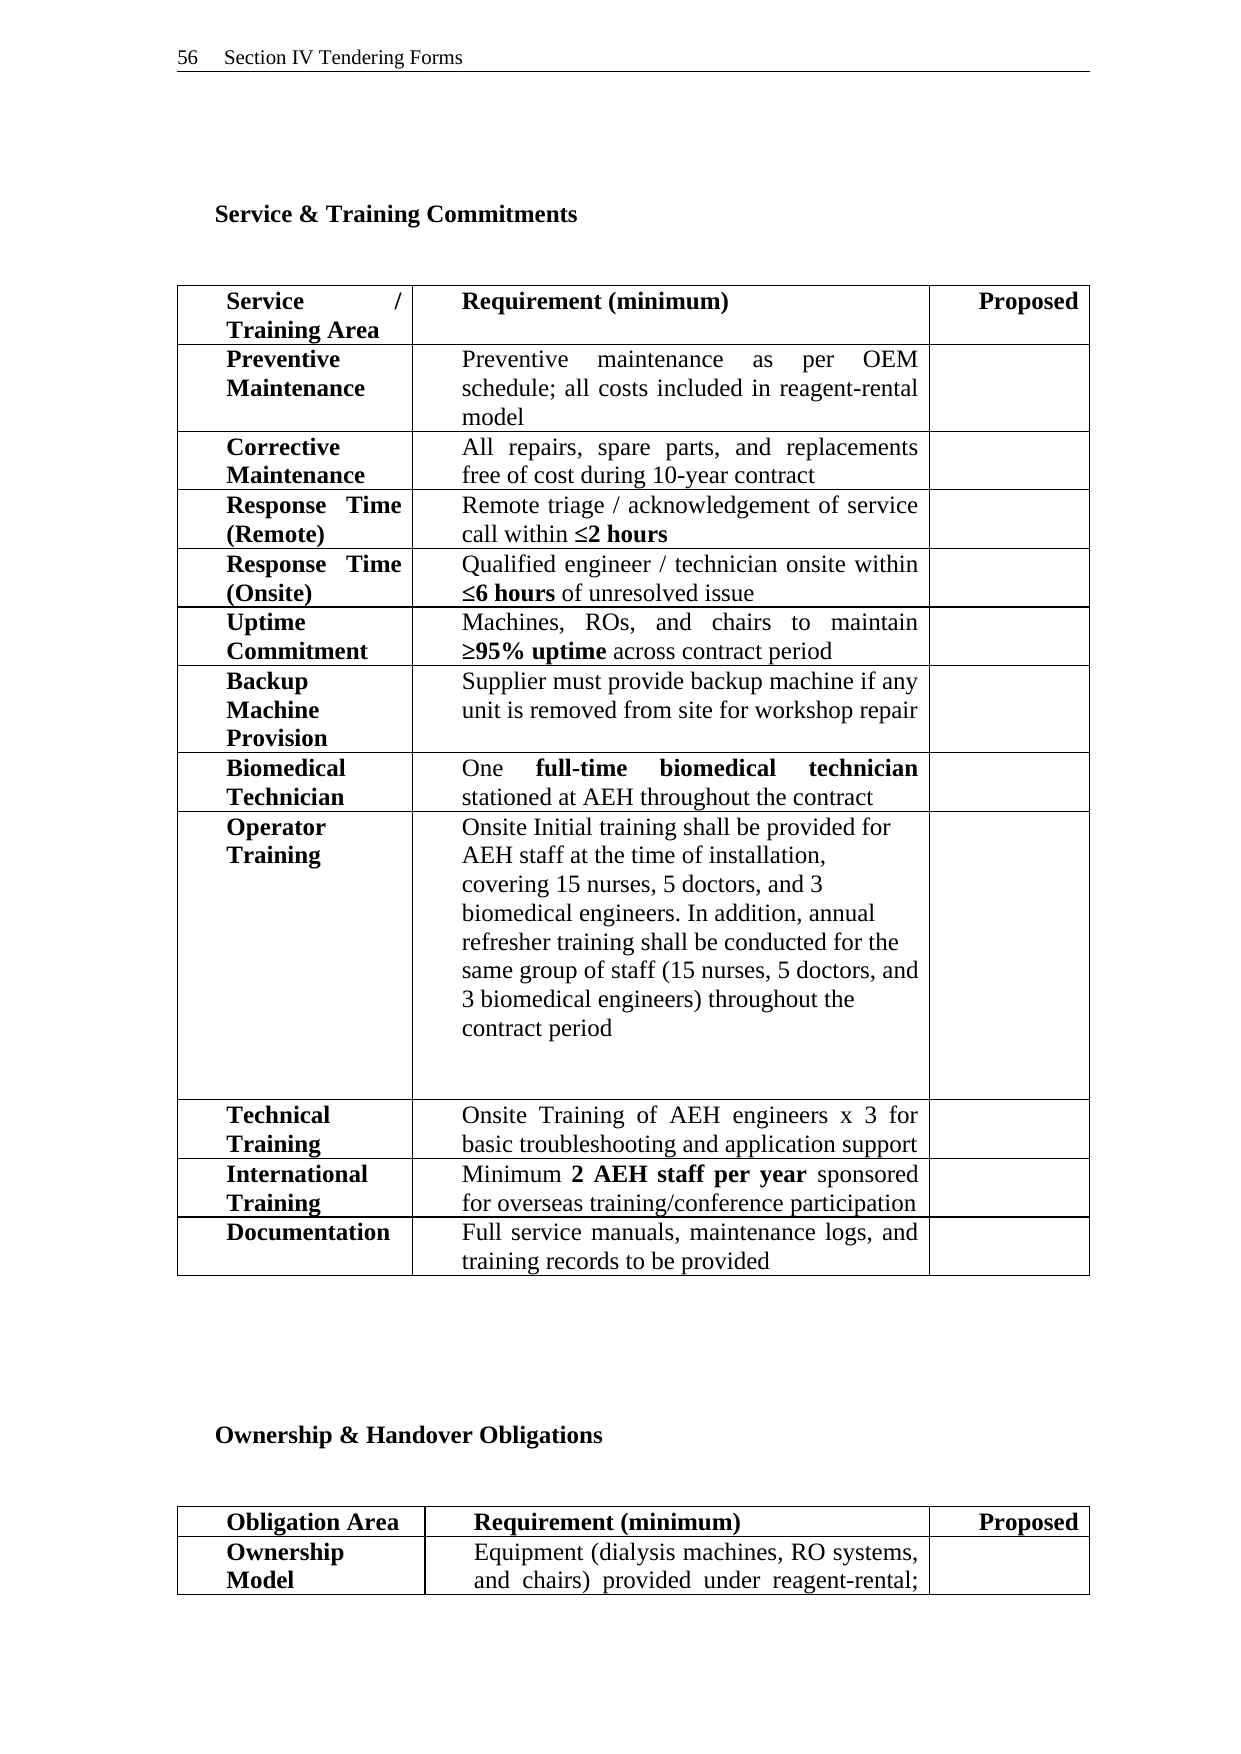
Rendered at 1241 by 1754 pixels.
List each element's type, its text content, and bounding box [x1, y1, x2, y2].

table_cell [930, 432, 1089, 489]
table_cell [930, 1159, 1089, 1216]
table_cell All repairs, spare parts, and replacements free of cost during 10-year contract [413, 432, 929, 489]
table_header Requirement (minimum) [426, 1507, 929, 1536]
table_header Requirement (minimum) [413, 286, 929, 343]
table_cell [930, 490, 1089, 548]
table_cell [930, 608, 1089, 665]
table_header Service / Training Area [178, 286, 412, 343]
table_cell Response Time (Onsite) [178, 549, 412, 606]
table_cell [930, 812, 1089, 1099]
text Ownership & Handover Obligations [214, 1420, 1090, 1448]
table_cell Backup Machine Provision [178, 666, 412, 752]
table_header Obligation Area [178, 1507, 424, 1536]
table_cell Uptime Commitment [178, 608, 412, 665]
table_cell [426, 1537, 929, 1594]
table_cell Documentation [178, 1218, 412, 1275]
table_cell One full-time biomedical technician stationed at AEH throughout the contract [413, 753, 929, 811]
table_header Proposed [930, 286, 1089, 343]
table_cell [930, 666, 1089, 752]
table_cell [930, 1218, 1089, 1275]
table_cell Qualified engineer / technician onsite within ≤6 hours of unresolved issue [413, 549, 929, 606]
table_cell Biomedical Technician [178, 753, 412, 811]
table_cell [930, 549, 1089, 606]
table_cell [930, 1537, 1089, 1594]
table_cell Onsite Initial training shall be provided for AEH staff at the time of installation, covering 15 nurses, 5 doctors, and 3 biomedical engineers. In addition, annual refresher training shall be conducted for the same group of staff (15 nurses, 5 doctors, and 3 biomedical engineers) throughout the contract period [413, 812, 929, 1099]
table_cell Minimum 2 AEH staff per year sponsored for overseas training/conference participation [413, 1159, 929, 1216]
table_cell Machines, ROs, and chairs to maintain ≥95% uptime across contract period [413, 608, 929, 665]
table_header Proposed [930, 1507, 1089, 1536]
table_cell Preventive Maintenance [178, 345, 412, 431]
table_cell Supplier must provide backup machine if any unit is removed from site for workshop repair [413, 666, 929, 752]
table_cell [930, 1100, 1089, 1158]
table_cell Operator Training [178, 812, 412, 1099]
table_cell Technical Training [178, 1100, 412, 1158]
text Service & Training Commitments [214, 199, 1090, 227]
table_cell Ownership Model [178, 1537, 424, 1594]
table_cell [930, 753, 1089, 811]
table_cell Corrective Maintenance [178, 432, 412, 489]
table_cell Onsite Training of AEH engineers x 3 for basic troubleshooting and application support [413, 1100, 929, 1158]
table_cell Response Time (Remote) [178, 490, 412, 548]
table_cell [930, 345, 1089, 431]
table_cell Preventive maintenance as per OEM schedule; all costs included in reagent-rental model [413, 345, 929, 431]
table_cell International Training [178, 1159, 412, 1216]
table_cell Remote triage / acknowledgement of service call within ≤2 hours [413, 490, 929, 548]
table_cell Full service manuals, maintenance logs, and training records to be provided [413, 1218, 929, 1275]
